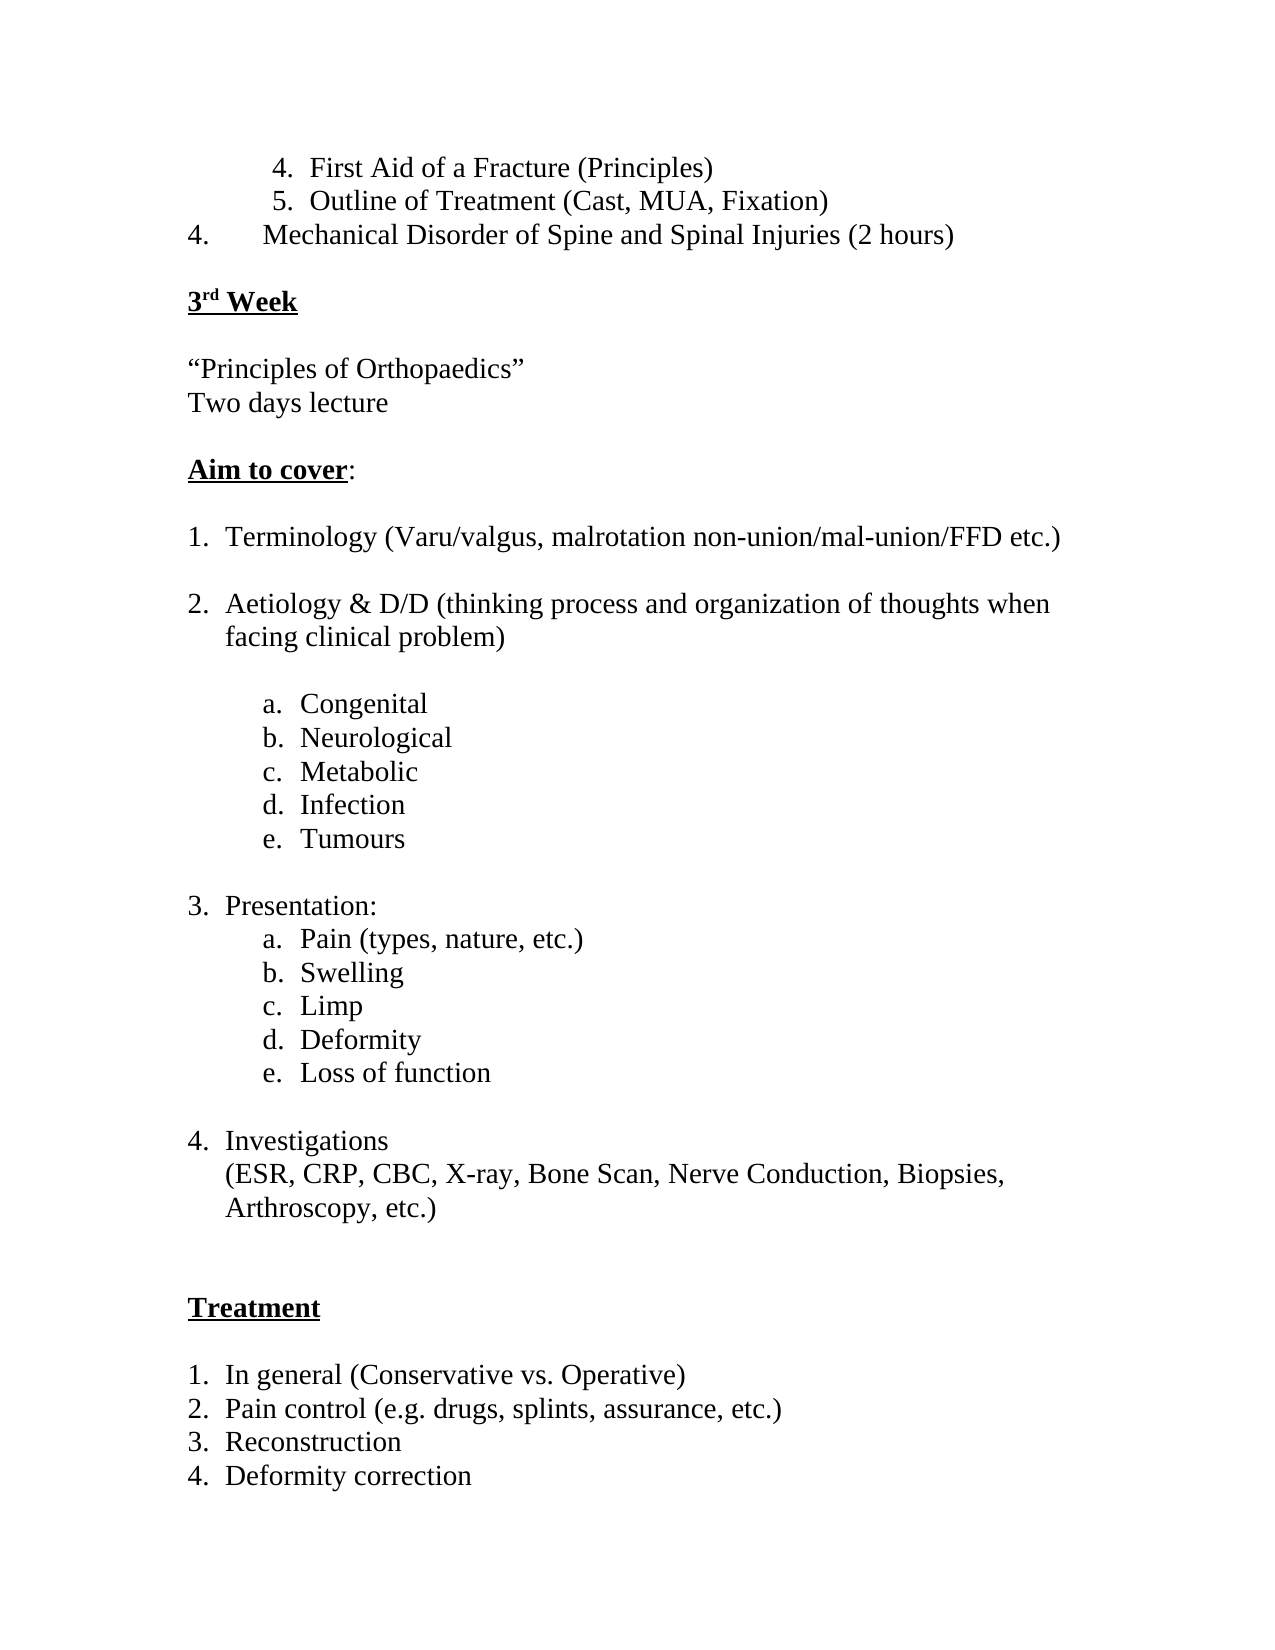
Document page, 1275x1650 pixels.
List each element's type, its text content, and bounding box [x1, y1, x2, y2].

list In general (Conservative vs. Operative) [187, 1357, 1087, 1391]
text 3rd Week [187, 284, 1087, 318]
list Limp [262, 988, 1087, 1022]
list Reconstruction [187, 1424, 1087, 1458]
list Deformity [262, 1022, 1087, 1056]
list Deformity correction [187, 1458, 1087, 1492]
text Aim to cover: [187, 452, 1087, 485]
list Pain (types, nature, etc.) [262, 921, 1087, 955]
list Tumours [262, 821, 1087, 854]
list Outline of Treatment (Cast, MUA, Fixation) [272, 183, 1087, 217]
list Terminology (Varu/valgus, malrotation non-union/mal-union/FFD etc.) [187, 519, 1087, 552]
list Infection [262, 787, 1087, 821]
list Metabolic [262, 754, 1087, 787]
list Pain control (e.g. drugs, splints, assurance, etc.) [187, 1391, 1087, 1424]
list Investigations [187, 1123, 1087, 1156]
list Presentation: [187, 888, 1087, 921]
list Aetiology & D/D (thinking process and organization of thoughts when facing clinical problem) [187, 586, 1087, 653]
list Neurological [262, 720, 1087, 754]
text “Principles of Orthopaedics” [187, 351, 1087, 385]
list Swelling [262, 955, 1087, 988]
list Congenital [262, 687, 1087, 720]
list Mechanical Disorder of Spine and Spinal Injuries (2 hours) [187, 217, 1087, 251]
text Two days lecture [187, 385, 1087, 418]
list Loss of function [262, 1056, 1087, 1089]
text (ESR, CRP, CBC, X-ray, Bone Scan, Nerve Conduction, Biopsies, Arthroscopy, etc.) [225, 1156, 1087, 1223]
list First Aid of a Fracture (Principles) [272, 150, 1087, 183]
text Treatment [187, 1290, 1087, 1324]
